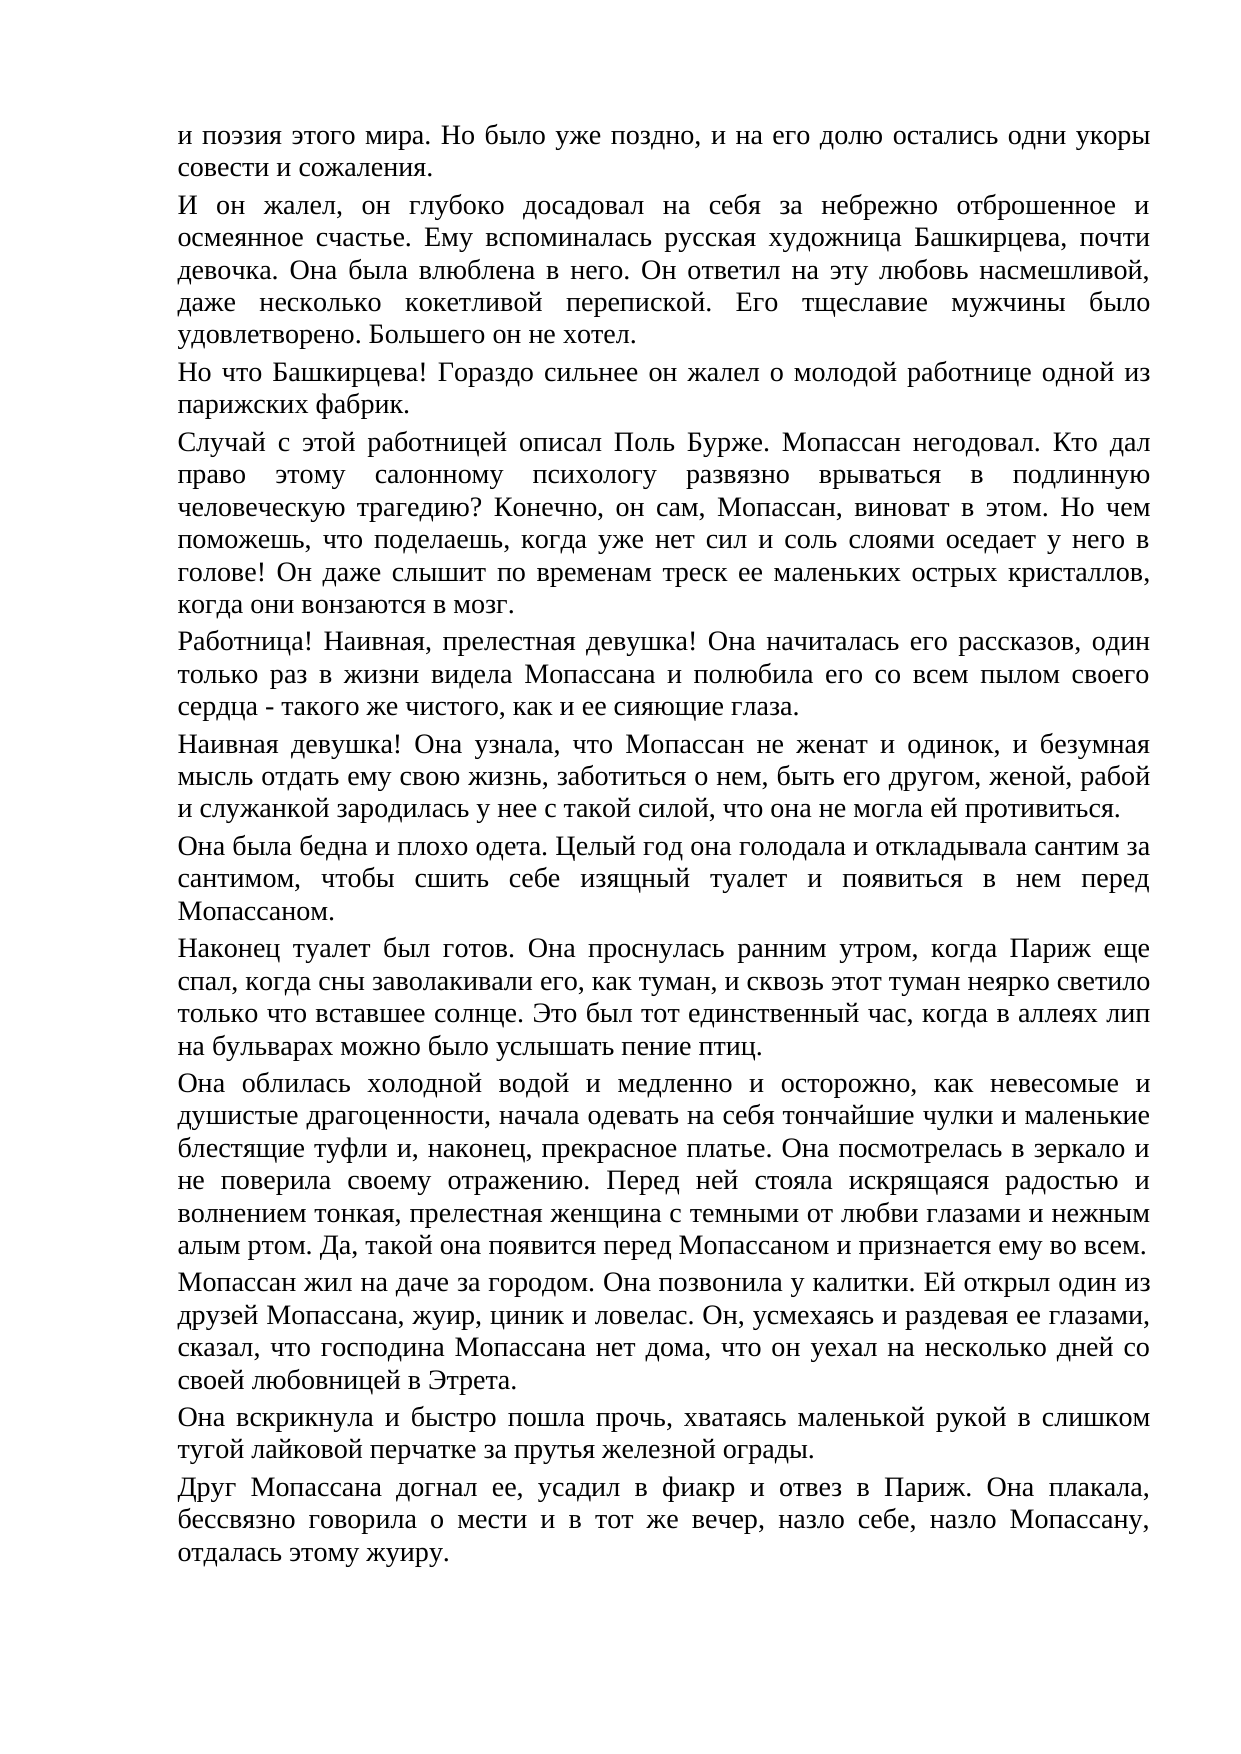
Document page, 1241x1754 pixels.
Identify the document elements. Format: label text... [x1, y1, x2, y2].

text Наивная девушка! Она узнала, что Мопассан не женат и одинок, и безумная мысль отдать ему свою жизнь, заботиться о нем, быть его другом, женой, рабой и служанкой зародилась у нее с такой силой, что она не могла ей противиться. [177, 727, 1152, 824]
text Наконец туалет был готов. Она проснулась ранним утром, когда Париж еще спал, когда сны заволакивали его, как туман, и сквозь этот туман неярко светило только что вставшее солнце. Это был тот единственный час, когда в аллеях лип на бульварах можно было услышать пение птиц. [177, 931, 1152, 1061]
text Она вскрикнула и быстро пошла прочь, хватаясь маленькой рукой в слишком тугой лайковой перчатке за прутья железной ограды. [177, 1400, 1152, 1465]
text И он жалел, он глубоко досадовал на себя за небрежно отброшенное и осмеянное счастье. Ему вспоминалась русская художница Башкирцева, почти девочка. Она была влюблена в него. Он ответил на эту любовь насмешливой, даже несколько кокетливой перепиской. Его тщеславие мужчины было удовлетворено. Большего он не хотел. [177, 188, 1152, 350]
text Работница! Наивная, прелестная девушка! Она начиталась его рассказов, один только раз в жизни видела Мопассана и полюбила его со всем пылом своего сердца - такого же чистого, как и ее сияющие глаза. [177, 624, 1152, 722]
text Она облилась холодной водой и медленно и осторожно, как невесомые и душистые драгоценности, начала одевать на себя тончайшие чулки и маленькие блестящие туфли и, наконец, прекрасное платье. Она посмотрелась в зеркало и не поверила своему отражению. Перед ней стояла искрящаяся радостью и волнением тонкая, прелестная женщина с темными от любви глазами и нежным алым ртом. Да, такой она появится перед Мопассаном и признается ему во всем. [177, 1066, 1152, 1260]
text Но что Башкирцева! Гораздо сильнее он жалел о молодой работнице одной из парижских фабрик. [177, 355, 1152, 420]
text Она была бедна и плохо одета. Целый год она голодала и откладывала сантим за сантимом, чтобы сшить себе изящный туалет и появиться в нем перед Мопассаном. [177, 829, 1152, 926]
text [177, 118, 1152, 183]
text Мопассан жил на даче за городом. Она позвонила у калитки. Ей открыл один из друзей Мопассана, жуир, циник и ловелас. Он, усмехаясь и раздевая ее глазами, сказал, что господина Мопассана нет дома, что он уехал на несколько дней со своей любовницей в Этрета. [177, 1266, 1152, 1395]
text Друг Мопассана догнал ее, усадил в фиакр и отвез в Париж. Она плакала, бессвязно говорила о мести и в тот же вечер, назло себе, назло Мопассану, отдалась этому жуиру. [177, 1470, 1152, 1567]
text Случай с этой работницей описал Поль Бурже. Мопассан негодовал. Кто дал право этому салонному психологу развязно врываться в подлинную человеческую трагедию? Конечно, он сам, Мопассан, виноват в этом. Но чем поможешь, что поделаешь, когда уже нет сил и соль слоями оседает у него в голове! Он даже слышит по временам треск ее маленьких острых кристаллов, когда они вонзаются в мозг. [177, 425, 1152, 619]
